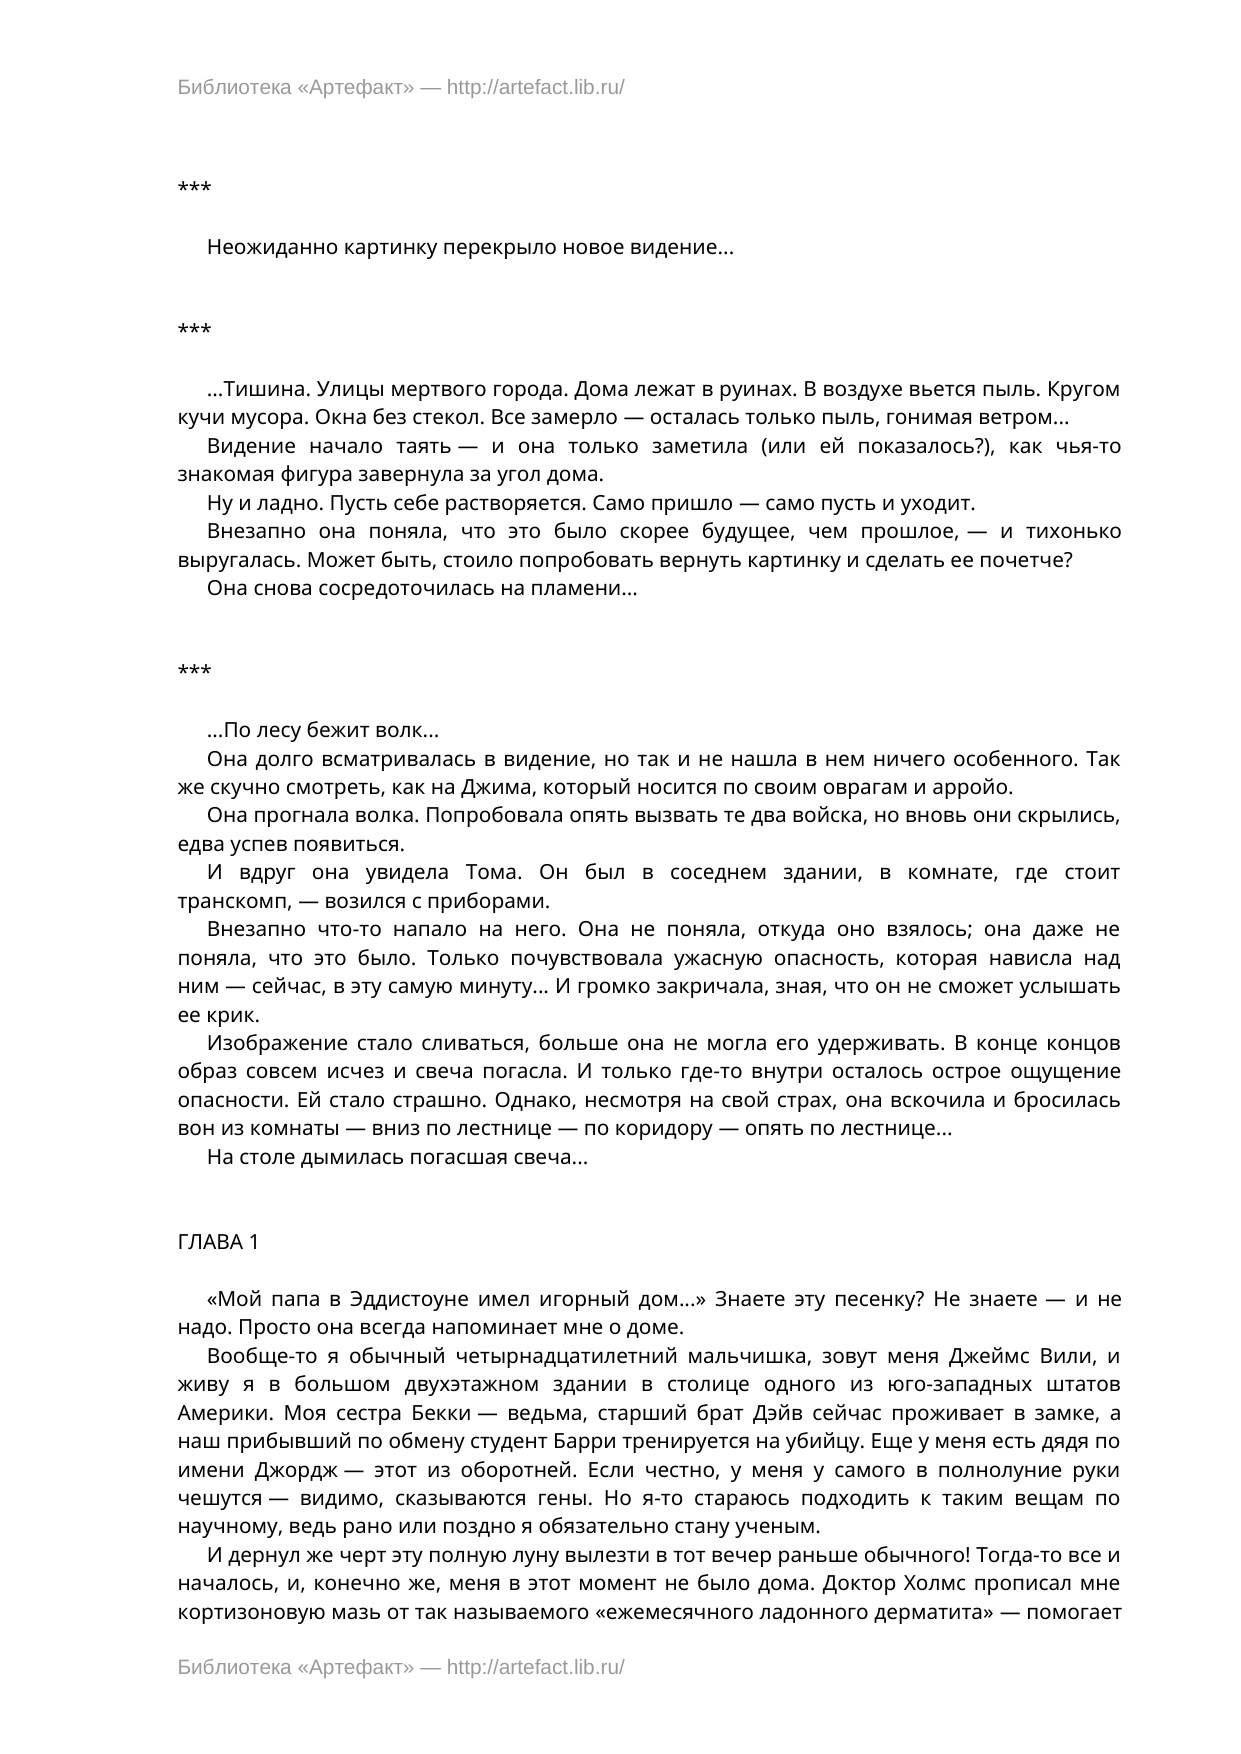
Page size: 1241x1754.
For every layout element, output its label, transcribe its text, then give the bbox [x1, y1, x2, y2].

text Вообще-то я обычный четырнадцатилетний мальчишка, зовут меня Джеймс Вили, и живу я в большом двухэтажном здании в столице одного из юго-западных штатов Америки. Моя сестра Бекки — ведьма, старший брат Дэйв сейчас проживает в замке, а наш прибывший по обмену студент Барри тренируется на убийцу. Еще у меня есть дядя по имени Джордж — этот из оборотней. Если честно, у меня у самого в полнолуние руки чешутся — видимо, сказываются гены. Но я-то стараюсь подходить к таким вещам по научному, ведь рано или поздно я обязательно стану ученым. [177, 1341, 1122, 1540]
text *** [177, 317, 1122, 346]
text ...По лесу бежит волк... [177, 715, 1122, 744]
text На столе дымилась погасшая свеча... [177, 1142, 1122, 1170]
text Неожиданно картинку перекрыло новое видение... [177, 232, 1122, 260]
text ...Тишина. Улицы мертвого города. Дома лежат в руинах. В воздухе вьется пыль. Кругом кучи мусора. Окна без стекол. Все замерло — осталась только пыль, гонимая ветром... [177, 374, 1122, 431]
text И вдруг она увидела Тома. Он был в соседнем здании, в комнате, где стоит транскомп, — возился с приборами. [177, 857, 1122, 914]
text *** [177, 175, 1122, 203]
text Внезапно она поняла, что это было скорее будущее, чем прошлое, — и тихонько выругалась. Может быть, стоило попробовать вернуть картинку и сделать ее почетче? [177, 516, 1122, 573]
text Внезапно что-то напало на него. Она не поняла, откуда оно взялось; она даже не поняла, что это было. Только почувствовала ужасную опасность, которая нависла над ним — сейчас, в эту самую минуту... И громко закричала, зная, что он не сможет услышать ее крик. [177, 914, 1122, 1028]
text Видение начало таять — и она только заметила (или ей показалось?), как чья-то знакомая фигура завернула за угол дома. [177, 431, 1122, 488]
text Ну и ладно. Пусть себе растворяется. Само пришло — само пусть и уходит. [177, 488, 1122, 516]
text ГЛАВА 1 [177, 1227, 1122, 1256]
text Изображение стало сливаться, больше она не могла его удерживать. В конце концов образ совсем исчез и свеча погасла. И только где-то внутри осталось острое ощущение опасности. Ей стало страшно. Однако, несмотря на свой страх, она вскочила и бросилась вон из комнаты — вниз по лестнице — по коридору — опять по лестнице... [177, 1028, 1122, 1142]
text Она долго всматривалась в видение, но так и не нашла в нем ничего особенного. Так же скучно смотреть, как на Джима, который носится по своим оврагам и арройо. [177, 744, 1122, 801]
text *** [177, 658, 1122, 687]
text Она прогнала волка. Попробовала опять вызвать те два войска, но вновь они скрылись, едва успев появиться. [177, 801, 1122, 857]
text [177, 1540, 1122, 1625]
text «Мой папа в Эддистоуне имел игорный дом...» Знаете эту песенку? Не знаете — и не надо. Просто она всегда напоминает мне о доме. [177, 1284, 1122, 1341]
text Она снова сосредоточилась на пламени... [177, 573, 1122, 602]
